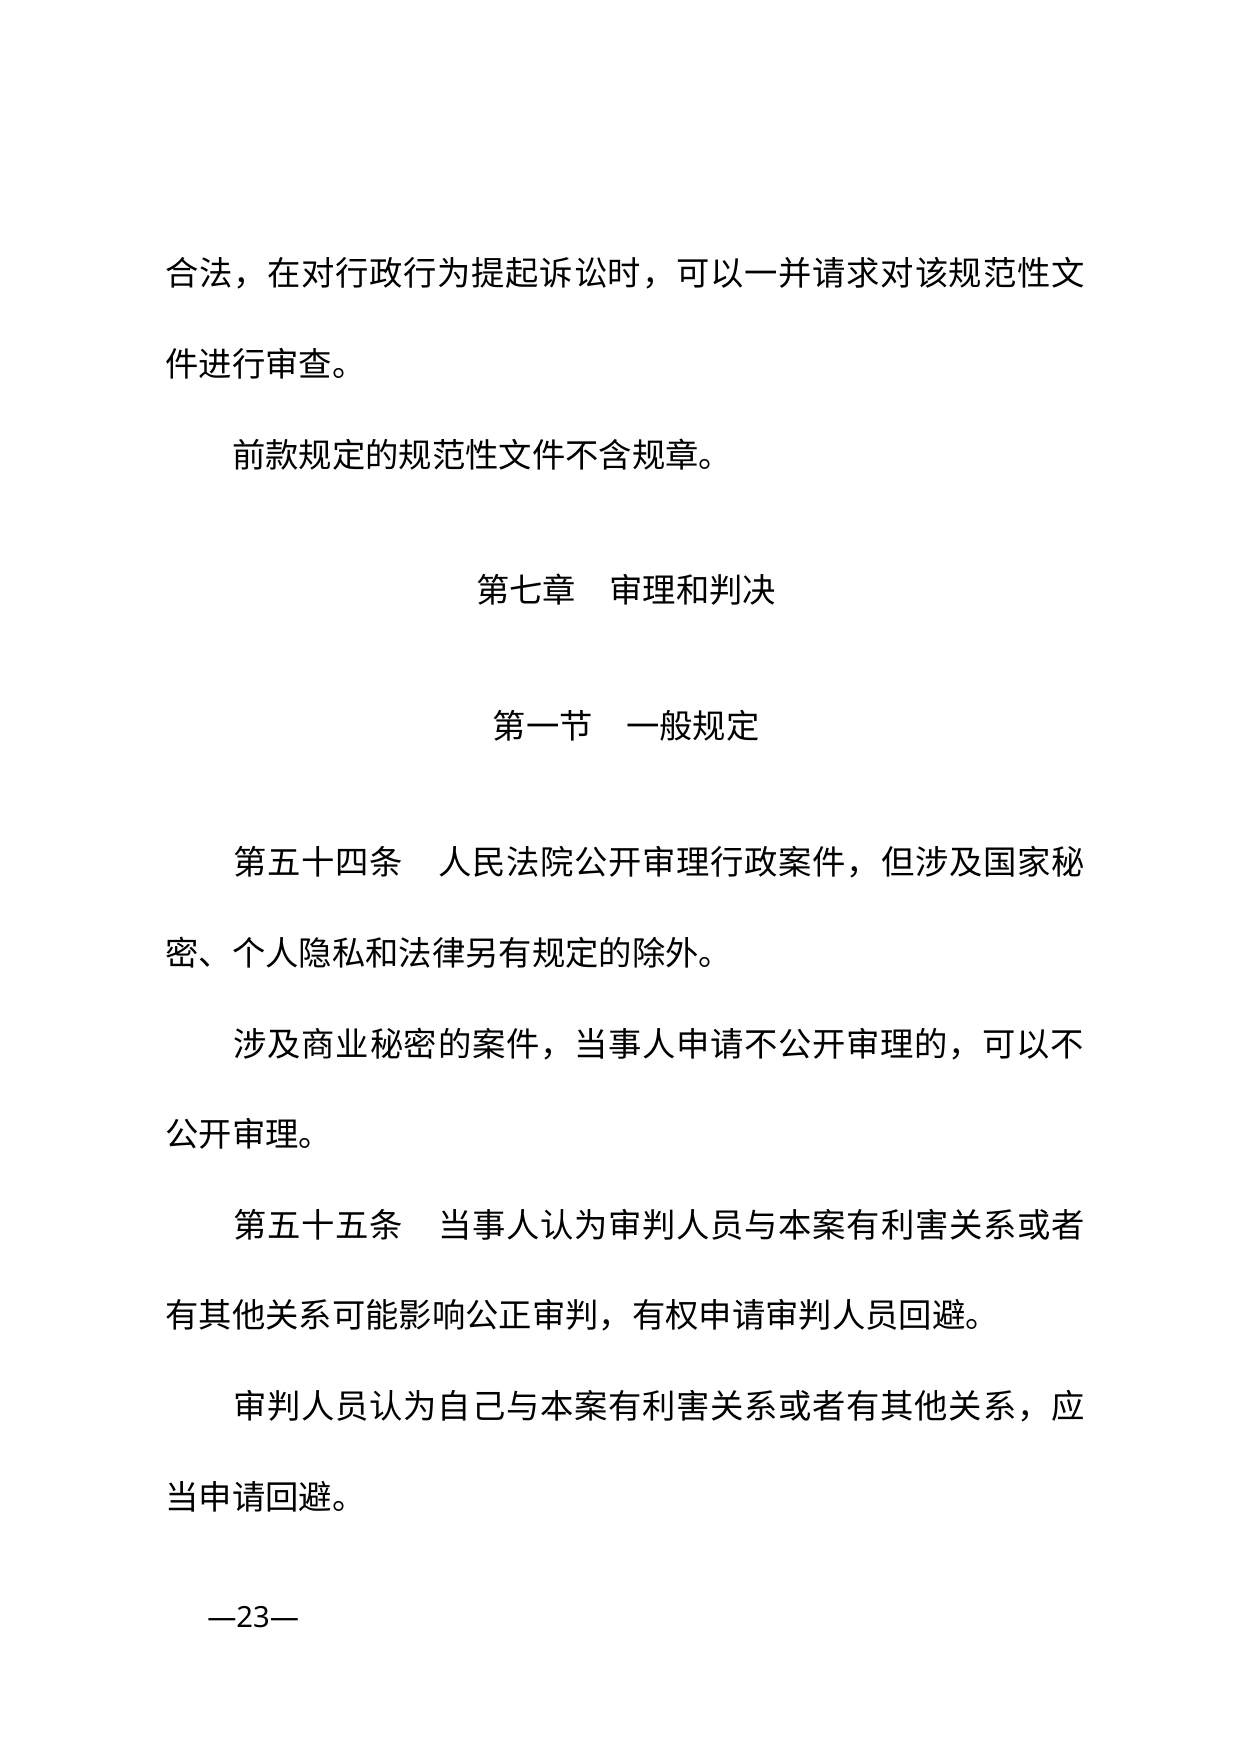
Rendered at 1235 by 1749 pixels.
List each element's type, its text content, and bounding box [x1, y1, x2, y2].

text 涉及商业秘密的案件，当事人申请不公开审理的，可以不公开审理。 [165, 996, 1087, 1177]
text 第五十五条 当事人认为审判人员与本案有利害关系或者有其他关系可能影响公正审判，有权申请审判人员回避。 [165, 1177, 1087, 1359]
text 第五十四条 人民法院公开审理行政案件，但涉及国家秘密、个人隐私和法律另有规定的除外。 [165, 815, 1087, 996]
list 第一节 一般规定 [165, 679, 1087, 770]
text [165, 226, 1087, 407]
text 审判人员认为自己与本案有利害关系或者有其他关系，应当申请回避。 [165, 1359, 1087, 1540]
list 第七章 审理和判决 [165, 543, 1087, 634]
text 前款规定的规范性文件不含规章。 [165, 407, 1087, 498]
